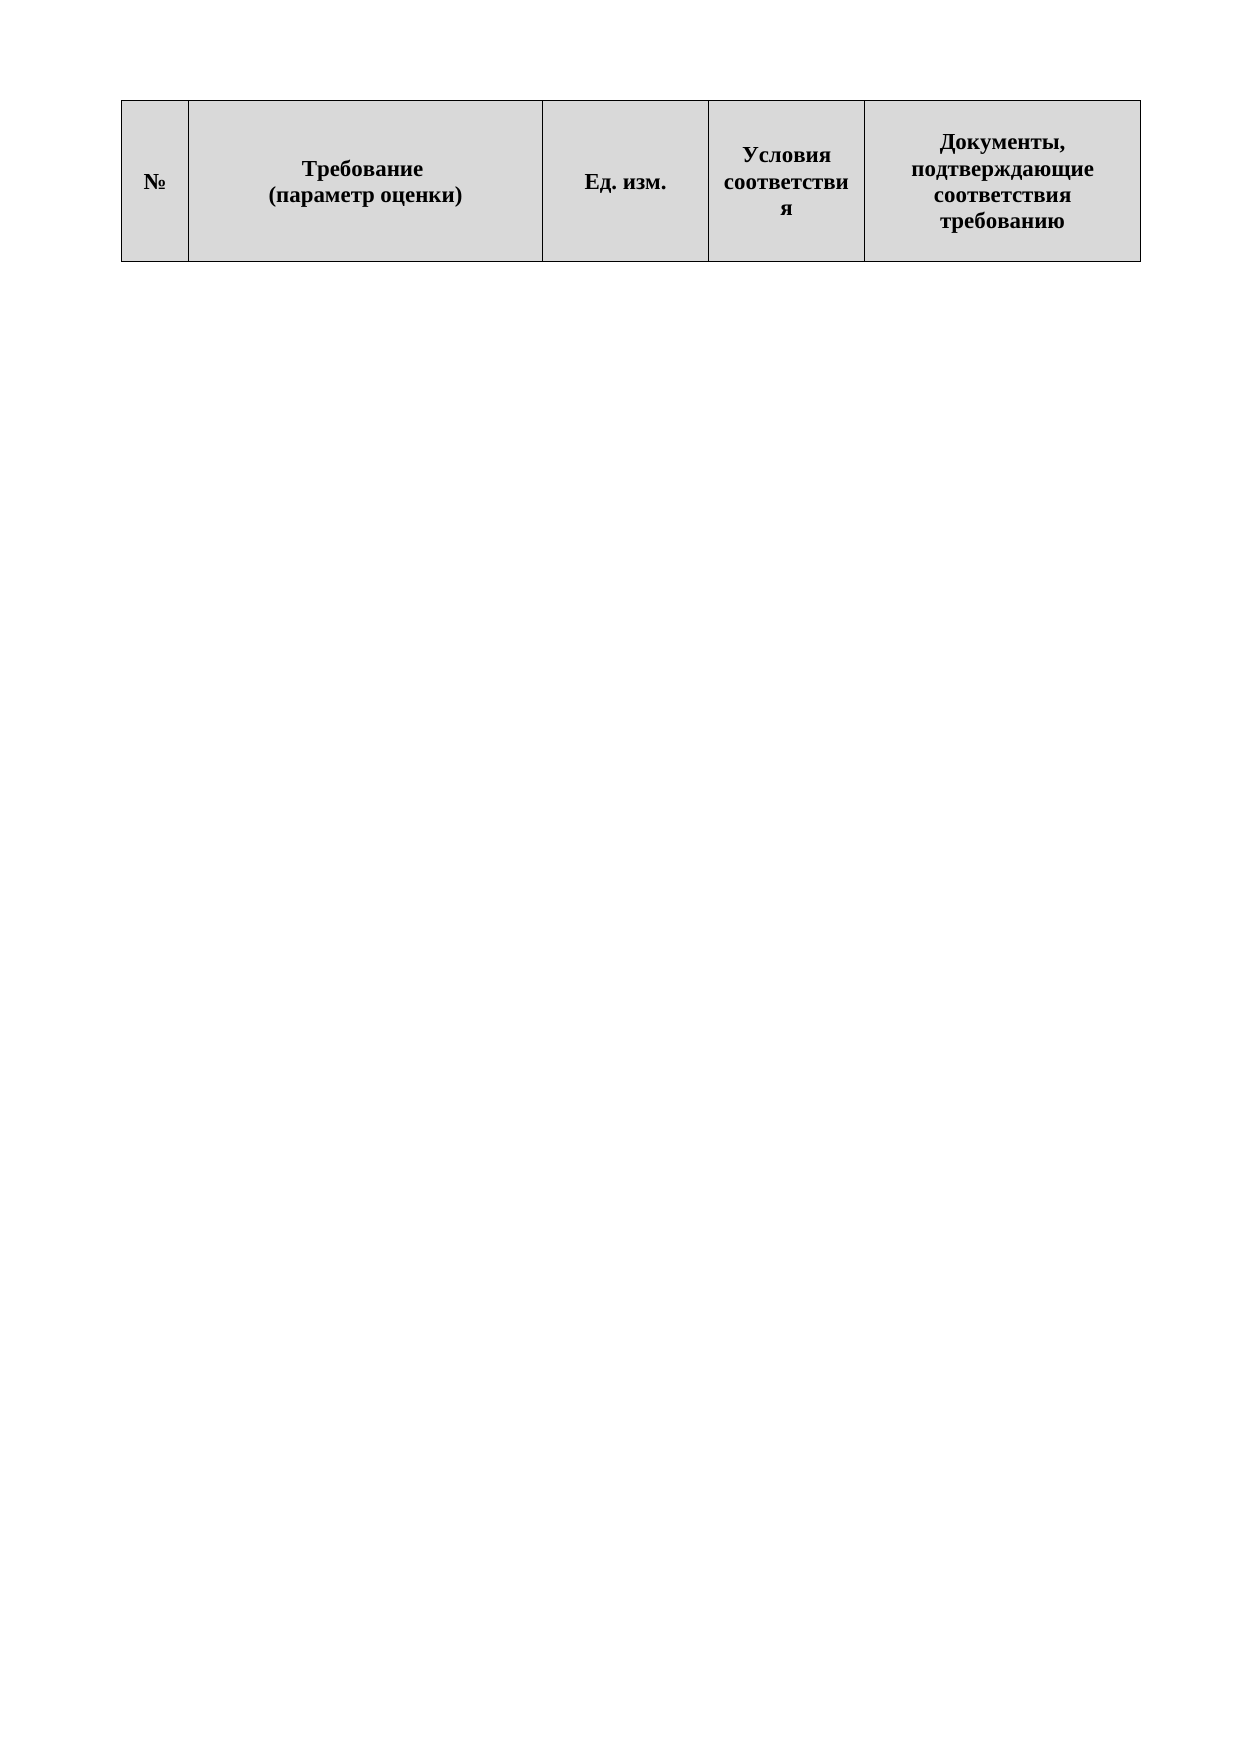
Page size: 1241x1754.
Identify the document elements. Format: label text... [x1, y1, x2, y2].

table_header Требование (параметр оценки) [189, 101, 542, 261]
table_header № [122, 101, 188, 261]
table_header Документы, подтверждающие соответствия требованию [865, 101, 1140, 261]
table_header Условия соответствия [709, 101, 864, 261]
table_header Ед. изм. [543, 101, 708, 261]
